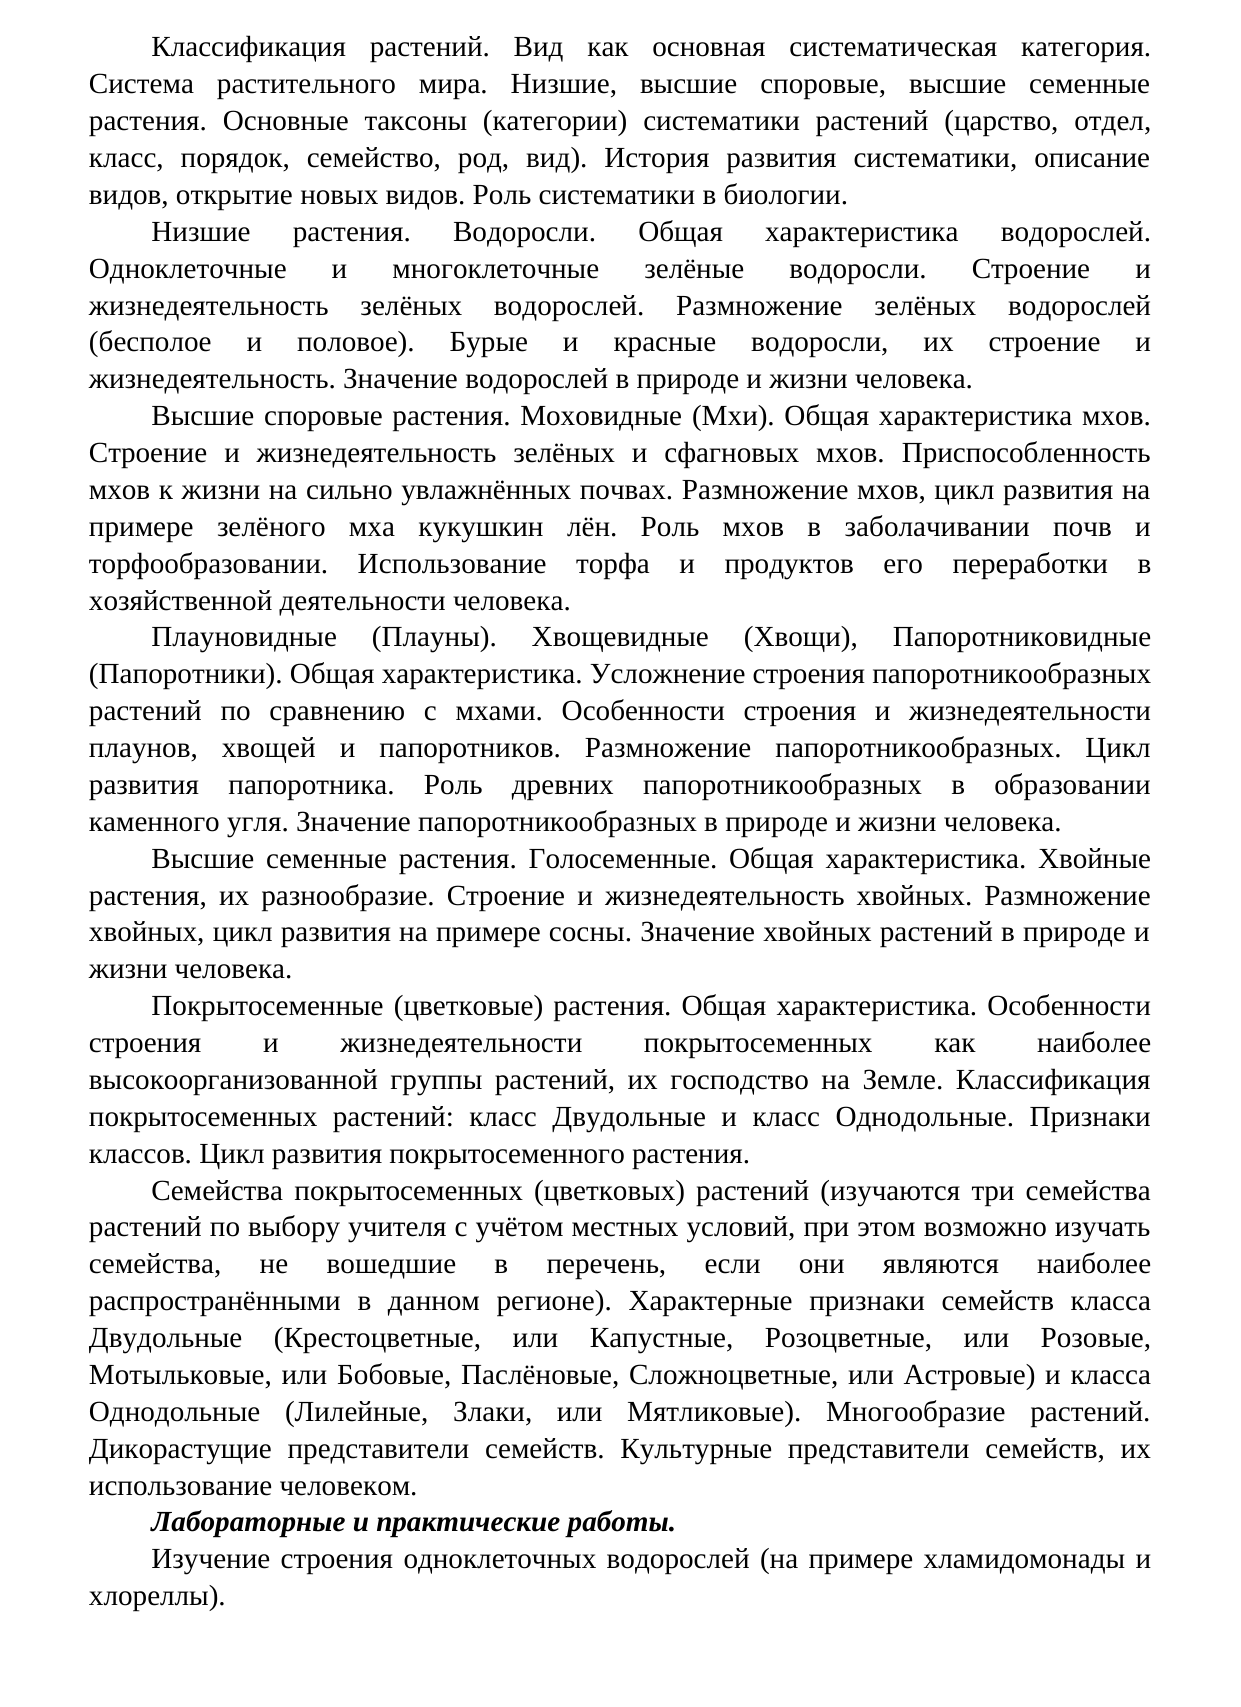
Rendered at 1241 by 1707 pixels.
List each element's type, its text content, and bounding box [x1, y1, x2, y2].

text Высшие споровые растения. Моховидные (Мхи). Общая характеристика мхов. Строение и жизнедеятельность зелёных и сфагновых мхов. Приспособленность мхов к жизни на сильно увлажнённых почвах. Размножение мхов, цикл развития на примере зелёного мха кукушкин лён. Роль мхов в заболачивании почв и торфообразовании. Использование торфа и продуктов его переработки в хозяйственной деятельности человека. [89, 398, 1152, 616]
text Классификация растений. Вид как основная систематическая категория. Система растительного мира. Низшие, высшие споровые, высшие семенные растения. Основные таксоны (категории) систематики растений (царство, отдел, класс, порядок, семейство, род, вид). История развития систематики, описание видов, открытие новых видов. Роль систематики в биологии. [89, 29, 1152, 211]
text Покрытосеменные (цветковые) растения. Общая характеристика. Особенности строения и жизнедеятельности покрытосеменных как наиболее высокоорганизованной группы растений, их господство на Земле. Классификация покрытосеменных растений: класс Двудольные и класс Однодольные. Признаки классов. Цикл развития покрытосеменного растения. [89, 988, 1152, 1169]
text Высшие семенные растения. Голосеменные. Общая характеристика. Хвойные растения, их разнообразие. Строение и жизнедеятельность хвойных. Размножение хвойных, цикл развития на примере сосны. Значение хвойных растений в природе и жизни человека. [89, 841, 1152, 985]
text Изучение строения одноклеточных водорослей (на примере хламидомонады и хлореллы). [89, 1541, 1152, 1612]
text Низшие растения. Водоросли. Общая характеристика водорослей. Одноклеточные и многоклеточные зелёные водоросли. Строение и жизнедеятельность зелёных водорослей. Размножение зелёных водорослей (бесполое и половое). Бурые и красные водоросли, их строение и жизнедеятельность. Значение водорослей в природе и жизни человека. [89, 214, 1152, 395]
text Плауновидные (Плауны). Хвощевидные (Хвощи), Папоротниковидные (Папоротники). Общая характеристика. Усложнение строения папоротникообразных растений по сравнению с мхами. Особенности строения и жизнедеятельности плаунов, хвощей и папоротников. Размножение папоротникообразных. Цикл развития папоротника. Роль древних папоротникообразных в образовании каменного угля. Значение папоротникообразных в природе и жизни человека. [89, 619, 1152, 837]
text Семейства покрытосеменных (цветковых) растений (изучаются три семейства растений по выбору учителя с учётом местных условий, при этом возможно изучать семейства, не вошедшие в перечень, если они являются наиболее распространёнными в данном регионе). Характерные признаки семейств класса Двудольные (Крестоцветные, или Капустные, Розоцветные, или Розовые, Мотыльковые, или Бобовые, Паслёновые, Сложноцветные, или Астровые) и класса Однодольные (Лилейные, Злаки, или Мятликовые). Многообразие растений. Дикорастущие представители семейств. Культурные представители семейств, их использование человеком. [89, 1173, 1152, 1501]
text Лабораторные и практические работы. [89, 1504, 1152, 1538]
